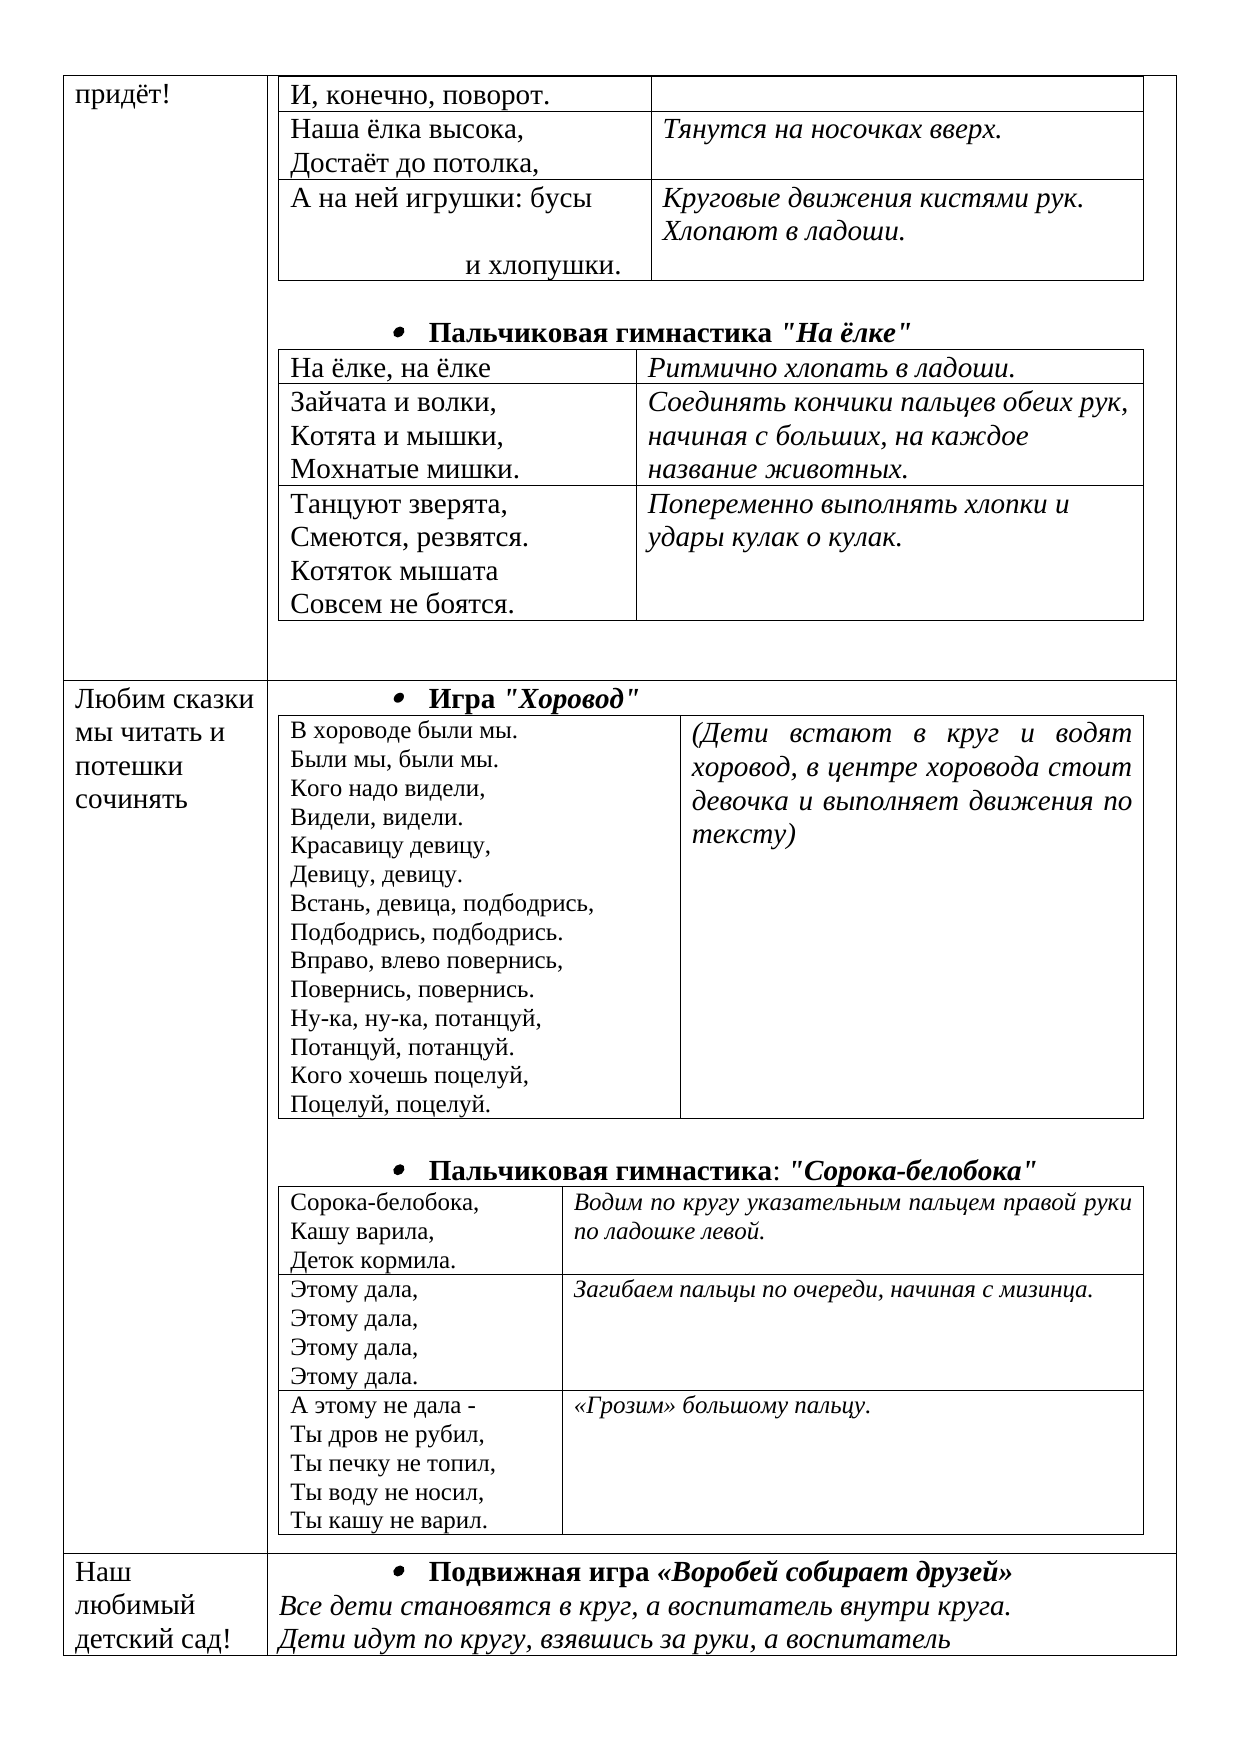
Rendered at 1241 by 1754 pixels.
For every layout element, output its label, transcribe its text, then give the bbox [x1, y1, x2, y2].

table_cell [268, 1554, 1176, 1655]
table_cell Игра "Хоровод" Пальчиковая гимнастика: "Сорока-белобока" [268, 681, 1176, 1553]
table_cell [64, 1554, 267, 1655]
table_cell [64, 76, 267, 680]
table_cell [268, 76, 1176, 680]
table_cell Любим сказки мы читать и потешки сочинять [64, 681, 267, 1553]
